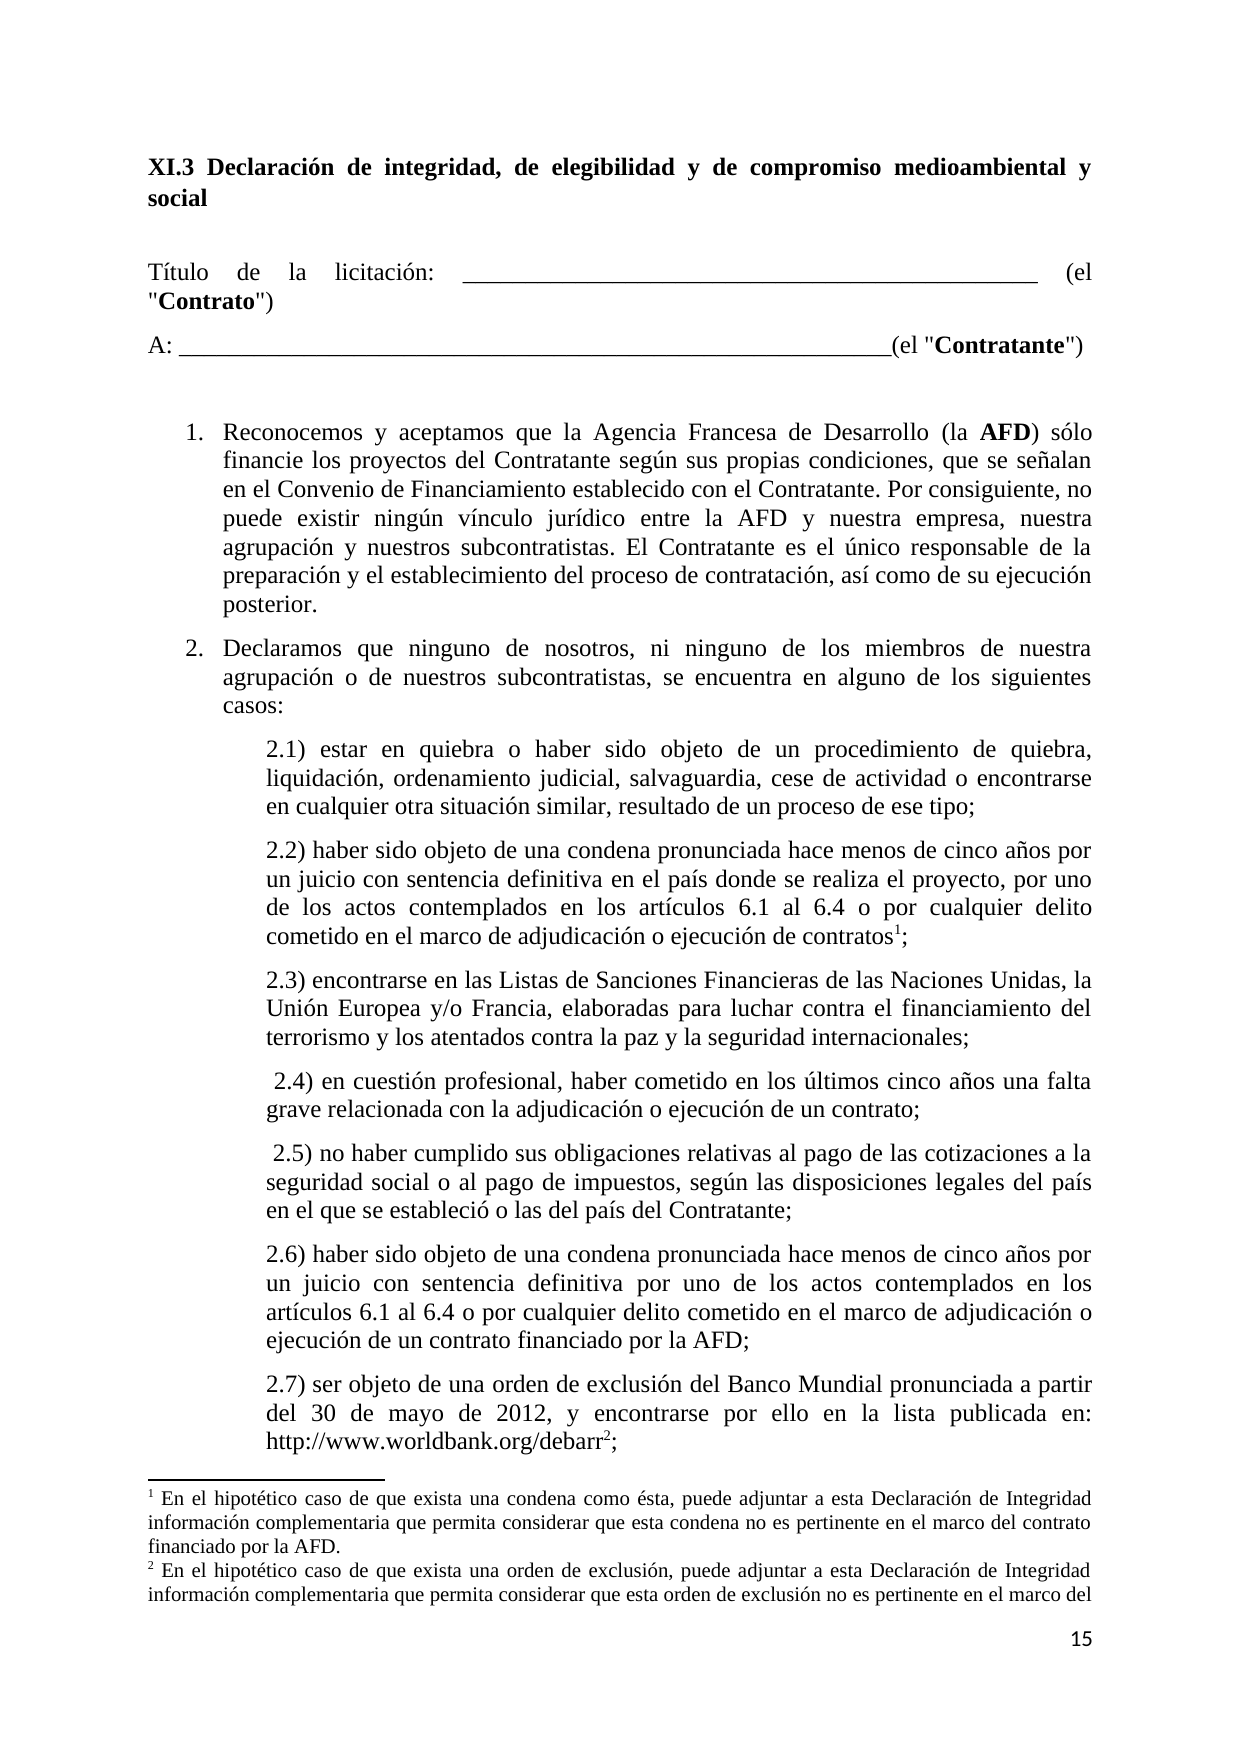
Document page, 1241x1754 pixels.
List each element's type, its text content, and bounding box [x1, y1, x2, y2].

subtitle XI.3 Declaración de integridad, de elegibilidad y de compromiso medioambiental y social [148, 152, 1093, 212]
text Título de la licitación: ______________________________________________ (el "Contrato") [148, 257, 1093, 315]
text 2.1) estar en quiebra o haber sido objeto de un procedimiento de quiebra, liquidación, ordenamiento judicial, salvaguardia, cese de actividad o encontrarse en cualquier otra situación similar, resultado de un proceso de ese tipo; [266, 734, 1093, 820]
list Declaramos que ninguno de nosotros, ni ninguno de los miembros de nuestra agrupación o de nuestros subcontratistas, se encuentra en alguno de los siguientes casos: [185, 633, 1093, 719]
text 2.3) encontrarse en las Listas de Sanciones Financieras de las Naciones Unidas, la Unión Europea y/o Francia, elaboradas para luchar contra el financiamiento del terrorismo y los atentados contra la paz y la seguridad internacionales; [266, 965, 1093, 1051]
text 2.5) no haber cumplido sus obligaciones relativas al pago de las cotizaciones a la seguridad social o al pago de impuestos, según las disposiciones legales del país en el que se estableció o las del país del Contratante; [266, 1138, 1093, 1224]
text A: _________________________________________________________(el "Contratante") [148, 330, 1093, 358]
text 2.6) haber sido objeto de una condena pronunciada hace menos de cinco años por un juicio con sentencia definitiva por uno de los actos contemplados en los artículos 6.1 al 6.4 o por cualquier delito cometido en el marco de adjudicación o ejecución de un contrato financiado por la AFD; [266, 1239, 1093, 1354]
list Reconocemos y aceptamos que la Agencia Francesa de Desarrollo (la AFD) sólo financie los proyectos del Contratante según sus propias condiciones, que se señalan en el Convenio de Financiamiento establecido con el Contratante. Por consiguiente, no puede existir ningún vínculo jurídico entre la AFD y nuestra empresa, nuestra agrupación y nuestros subcontratistas. El Contratante es el único responsable de la preparación y el establecimiento del proceso de contratación, así como de su ejecución posterior. [185, 417, 1093, 618]
text 2.7) ser objeto de una orden de exclusión del Banco Mundial pronunciada a partir del 30 de mayo de 2012, y encontrarse por ello en la lista publicada en: http://www.worldbank.org/debarr; [266, 1369, 1093, 1455]
text 2.2) haber sido objeto de una condena pronunciada hace menos de cinco años por un juicio con sentencia definitiva en el país donde se realiza el proyecto, por uno de los actos contemplados en los artículos 6.1 al 6.4 o por cualquier delito cometido en el marco de adjudicación o ejecución de contratos; [266, 835, 1093, 950]
text 2.4) en cuestión profesional, haber cometido en los últimos cinco años una falta grave relacionada con la adjudicación o ejecución de un contrato; [266, 1066, 1093, 1123]
